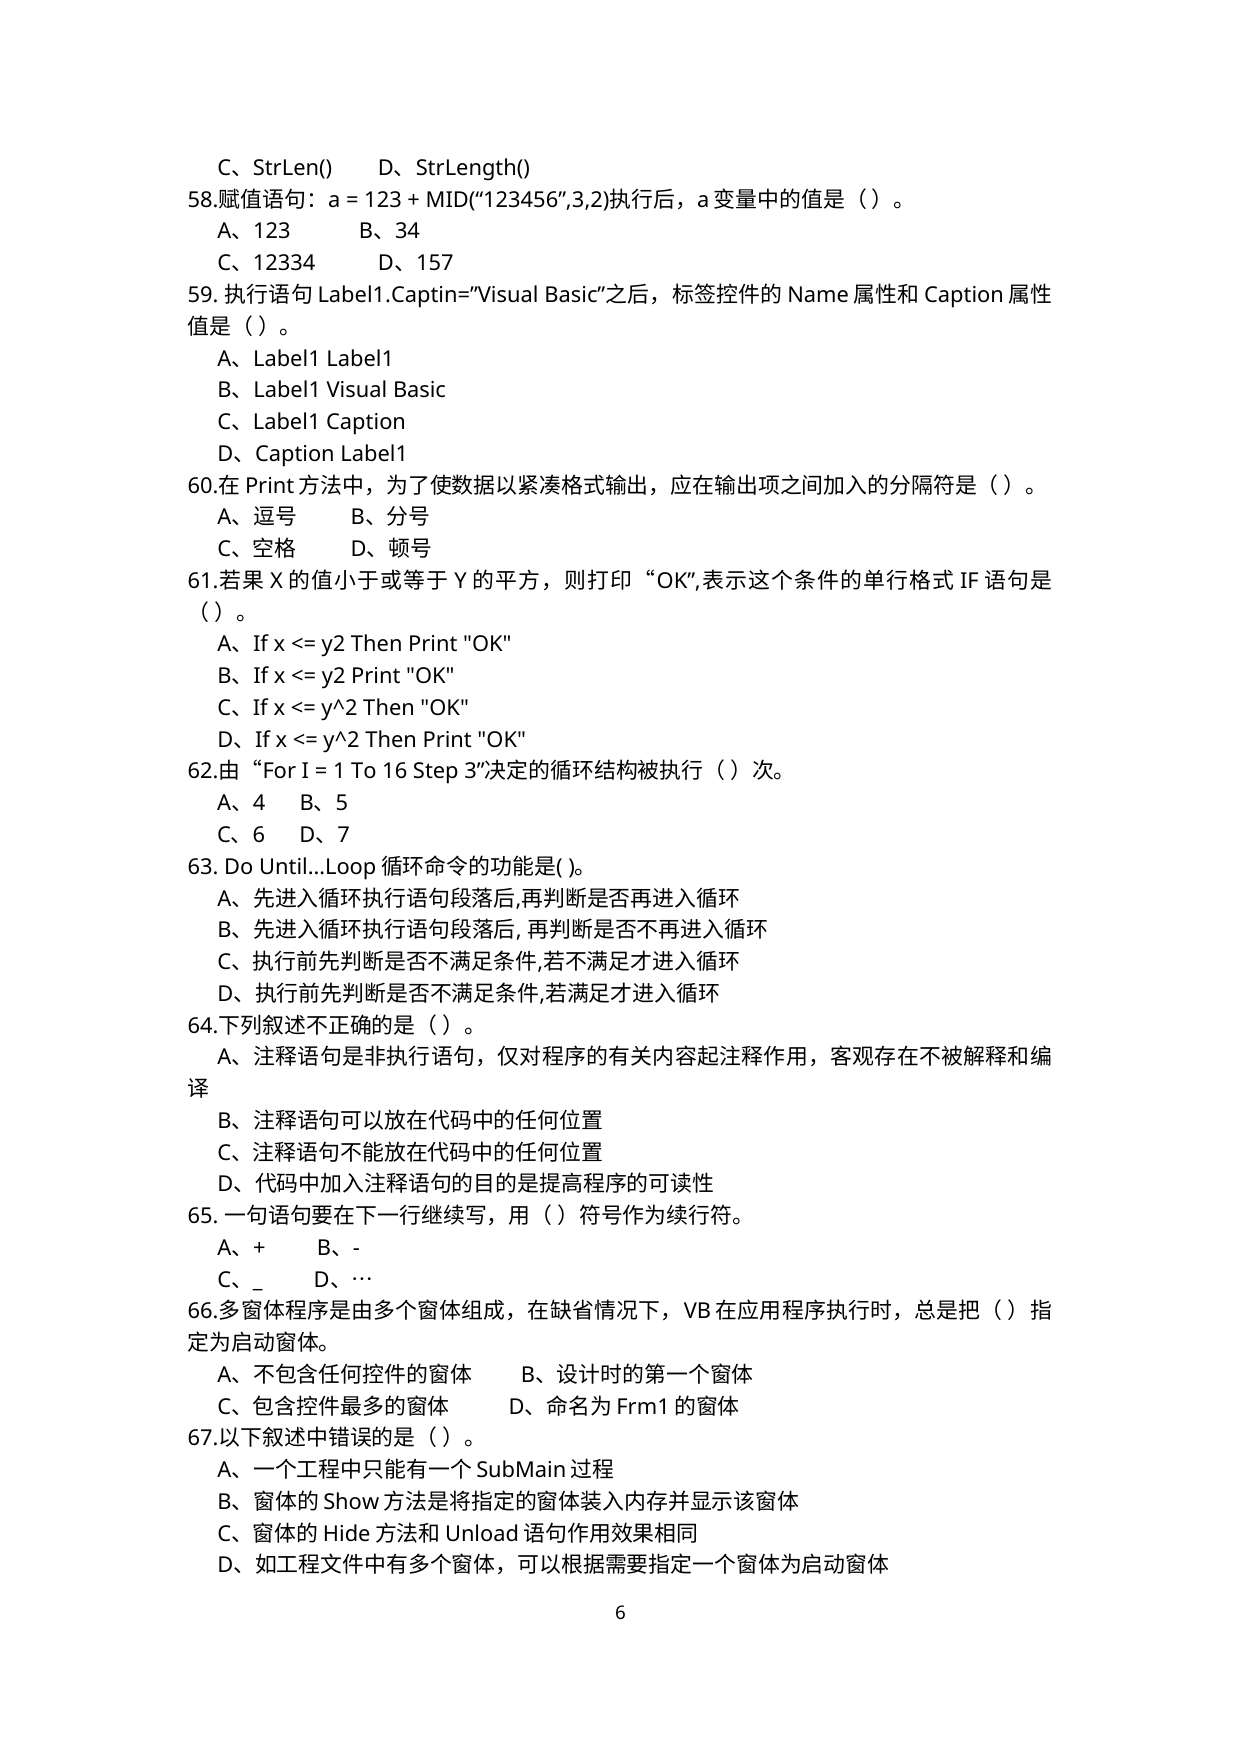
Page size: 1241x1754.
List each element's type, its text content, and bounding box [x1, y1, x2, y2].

text C、If x <= y^2 Then "OK" [187, 690, 1053, 722]
text 67.以下叙述中错误的是（ ）。 [187, 1420, 1053, 1452]
text A、If x <= y2 Then Print "OK" [187, 626, 1053, 658]
text B、Label1 Visual Basic [187, 372, 1053, 404]
text A、一个工程中只能有一个SubMain过程 [187, 1452, 1053, 1484]
text C、Label1 Caption [187, 404, 1053, 436]
text A、不包含任何控件的窗体 B、设计时的第一个窗体 [187, 1357, 1053, 1389]
text D、执行前先判断是否不满足条件,若满足才进入循环 [187, 976, 1053, 1008]
text C、执行前先判断是否不满足条件,若不满足才进入循环 [187, 944, 1053, 976]
text 63. Do Until…Loop循环命令的功能是( )。 [187, 849, 1053, 881]
text C、窗体的Hide方法和Unload语句作用效果相同 [187, 1516, 1053, 1547]
text B、If x <= y2 Print "OK" [187, 658, 1053, 690]
text A、4 B、5 [217, 785, 1053, 817]
text 60.在Print方法中，为了使数据以紧凑格式输出，应在输出项之间加入的分隔符是（ ）。 [187, 468, 1053, 499]
text C、12334 D、157 [187, 245, 1053, 277]
text C、包含控件最多的窗体 D、命名为Frm1的窗体 [187, 1389, 1053, 1420]
text D、代码中加入注释语句的目的是提高程序的可读性 [187, 1166, 1053, 1198]
text A、先进入循环执行语句段落后,再判断是否再进入循环 [187, 881, 1053, 912]
text D、Caption Label1 [187, 436, 1053, 468]
text B、窗体的Show方法是将指定的窗体装入内存并显示该窗体 [187, 1484, 1053, 1516]
text D、如工程文件中有多个窗体，可以根据需要指定一个窗体为启动窗体 [187, 1547, 1053, 1579]
text C、StrLen() D、StrLength() [217, 150, 1053, 182]
text 65. 一句语句要在下一行继续写，用（ ）符号作为续行符。 [187, 1198, 1053, 1230]
text C、空格 D、顿号 [187, 531, 1053, 563]
text C、注释语句不能放在代码中的任何位置 [187, 1134, 1053, 1166]
text C、_ D、… [187, 1262, 1053, 1293]
text A、123 B、34 [187, 213, 1053, 245]
text 61.若果X的值小于或等于Y的平方，则打印“OK”,表示这个条件的单行格式IF语句是（ ）。 [187, 563, 1053, 626]
text A、+ B、- [187, 1230, 1053, 1262]
text D、If x <= y^2 Then Print "OK" [187, 722, 1053, 753]
text 64.下列叙述不正确的是（ ）。 [187, 1008, 1053, 1039]
text 66.多窗体程序是由多个窗体组成，在缺省情况下，VB在应用程序执行时，总是把（ ）指定为启动窗体。 [187, 1293, 1053, 1357]
text 62.由“For I = 1 To 16 Step 3”决定的循环结构被执行（ ）次。 [187, 753, 1053, 785]
text B、注释语句可以放在代码中的任何位置 [187, 1103, 1053, 1134]
text C、6 D、7 [217, 817, 1053, 849]
text A、注释语句是非执行语句，仅对程序的有关内容起注释作用，客观存在不被解释和编译 [187, 1039, 1053, 1103]
text 58.赋值语句：a = 123 + MID(“123456”,3,2)执行后，a变量中的值是（ ）。 [187, 182, 1053, 213]
text A、逗号 B、分号 [187, 499, 1053, 531]
text A、Label1 Label1 [187, 341, 1053, 372]
text 59. 执行语句Label1.Captin=”Visual Basic”之后，标签控件的Name属性和Caption属性值是（ ）。 [187, 277, 1053, 341]
text B、先进入循环执行语句段落后, 再判断是否不再进入循环 [187, 912, 1053, 944]
